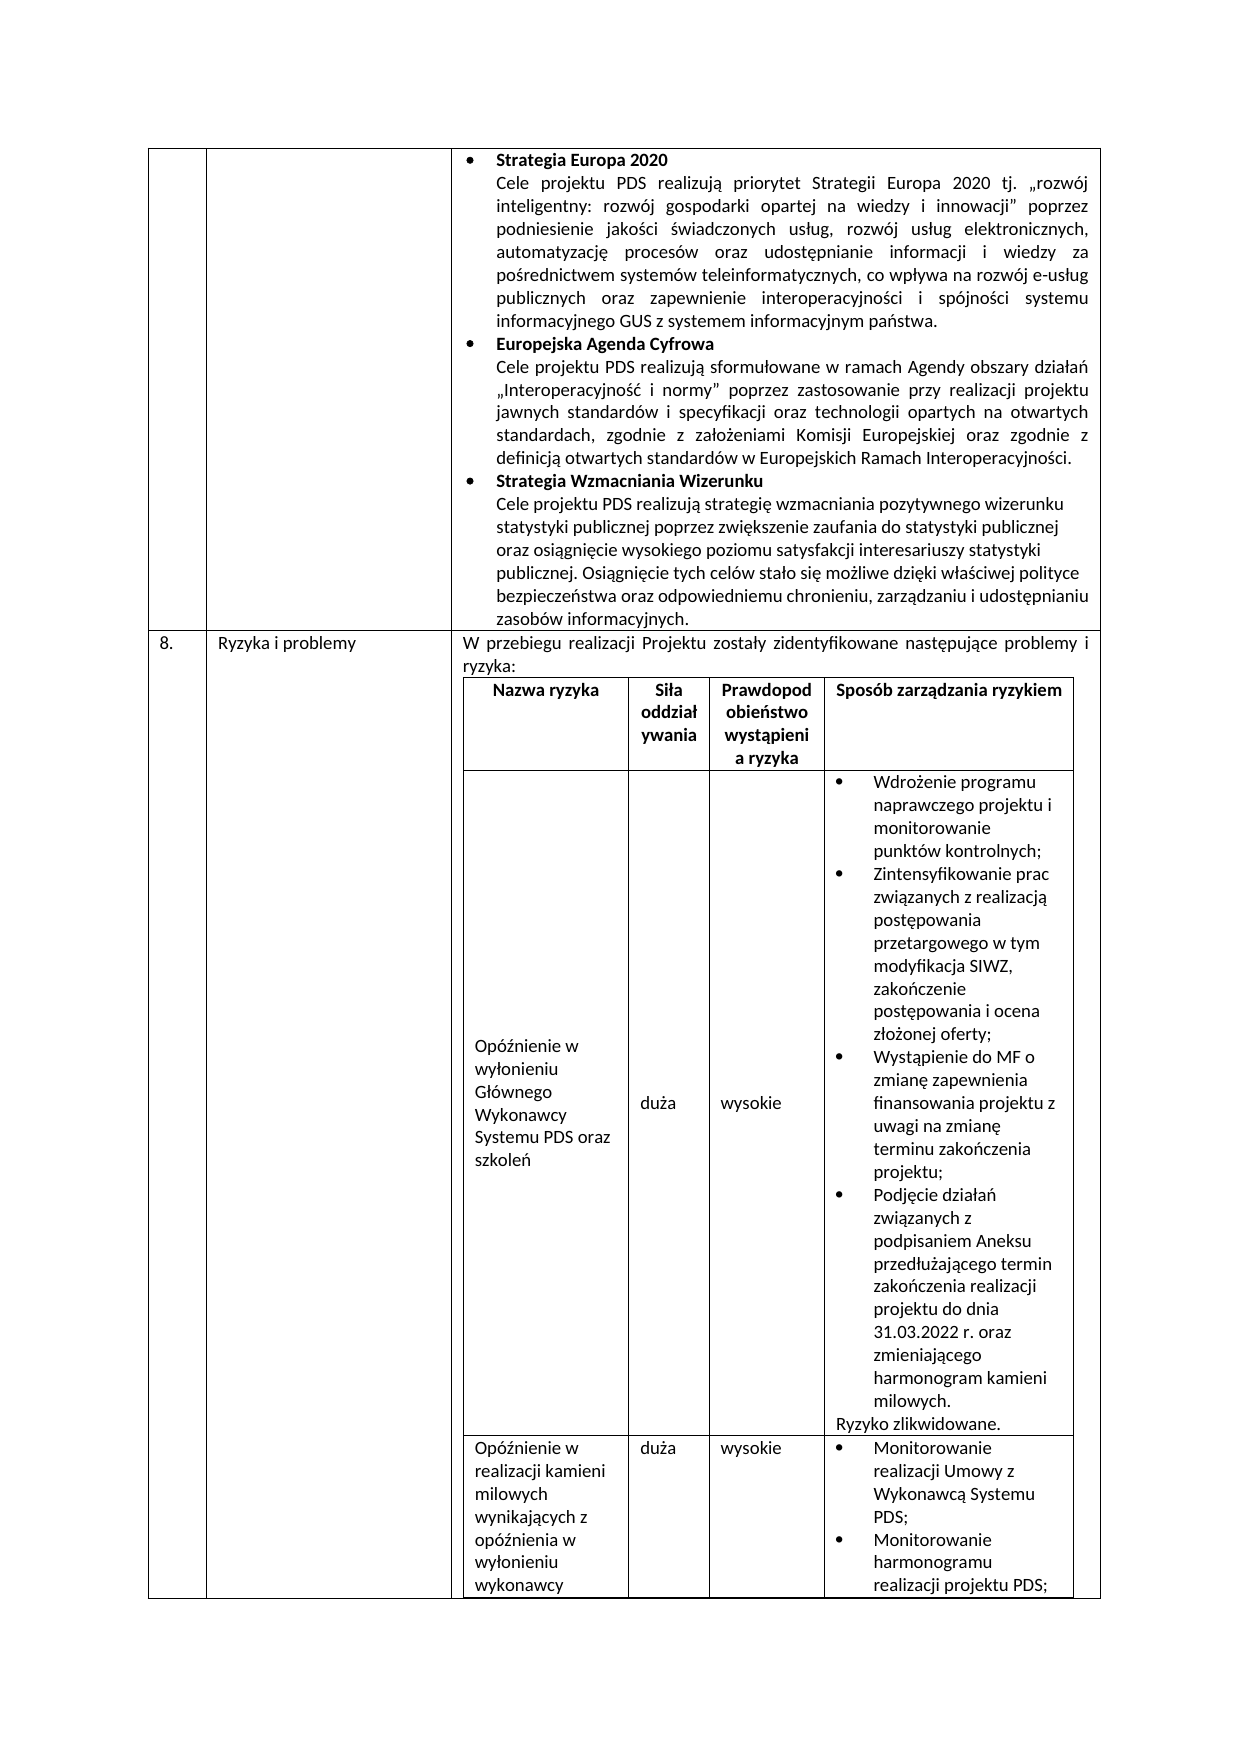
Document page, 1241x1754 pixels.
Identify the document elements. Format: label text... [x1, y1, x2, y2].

table_cell [149, 631, 206, 1598]
table_cell [149, 149, 206, 630]
table_cell Ryzyka i problemy [207, 631, 451, 1598]
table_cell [452, 149, 1100, 630]
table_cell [207, 149, 451, 630]
